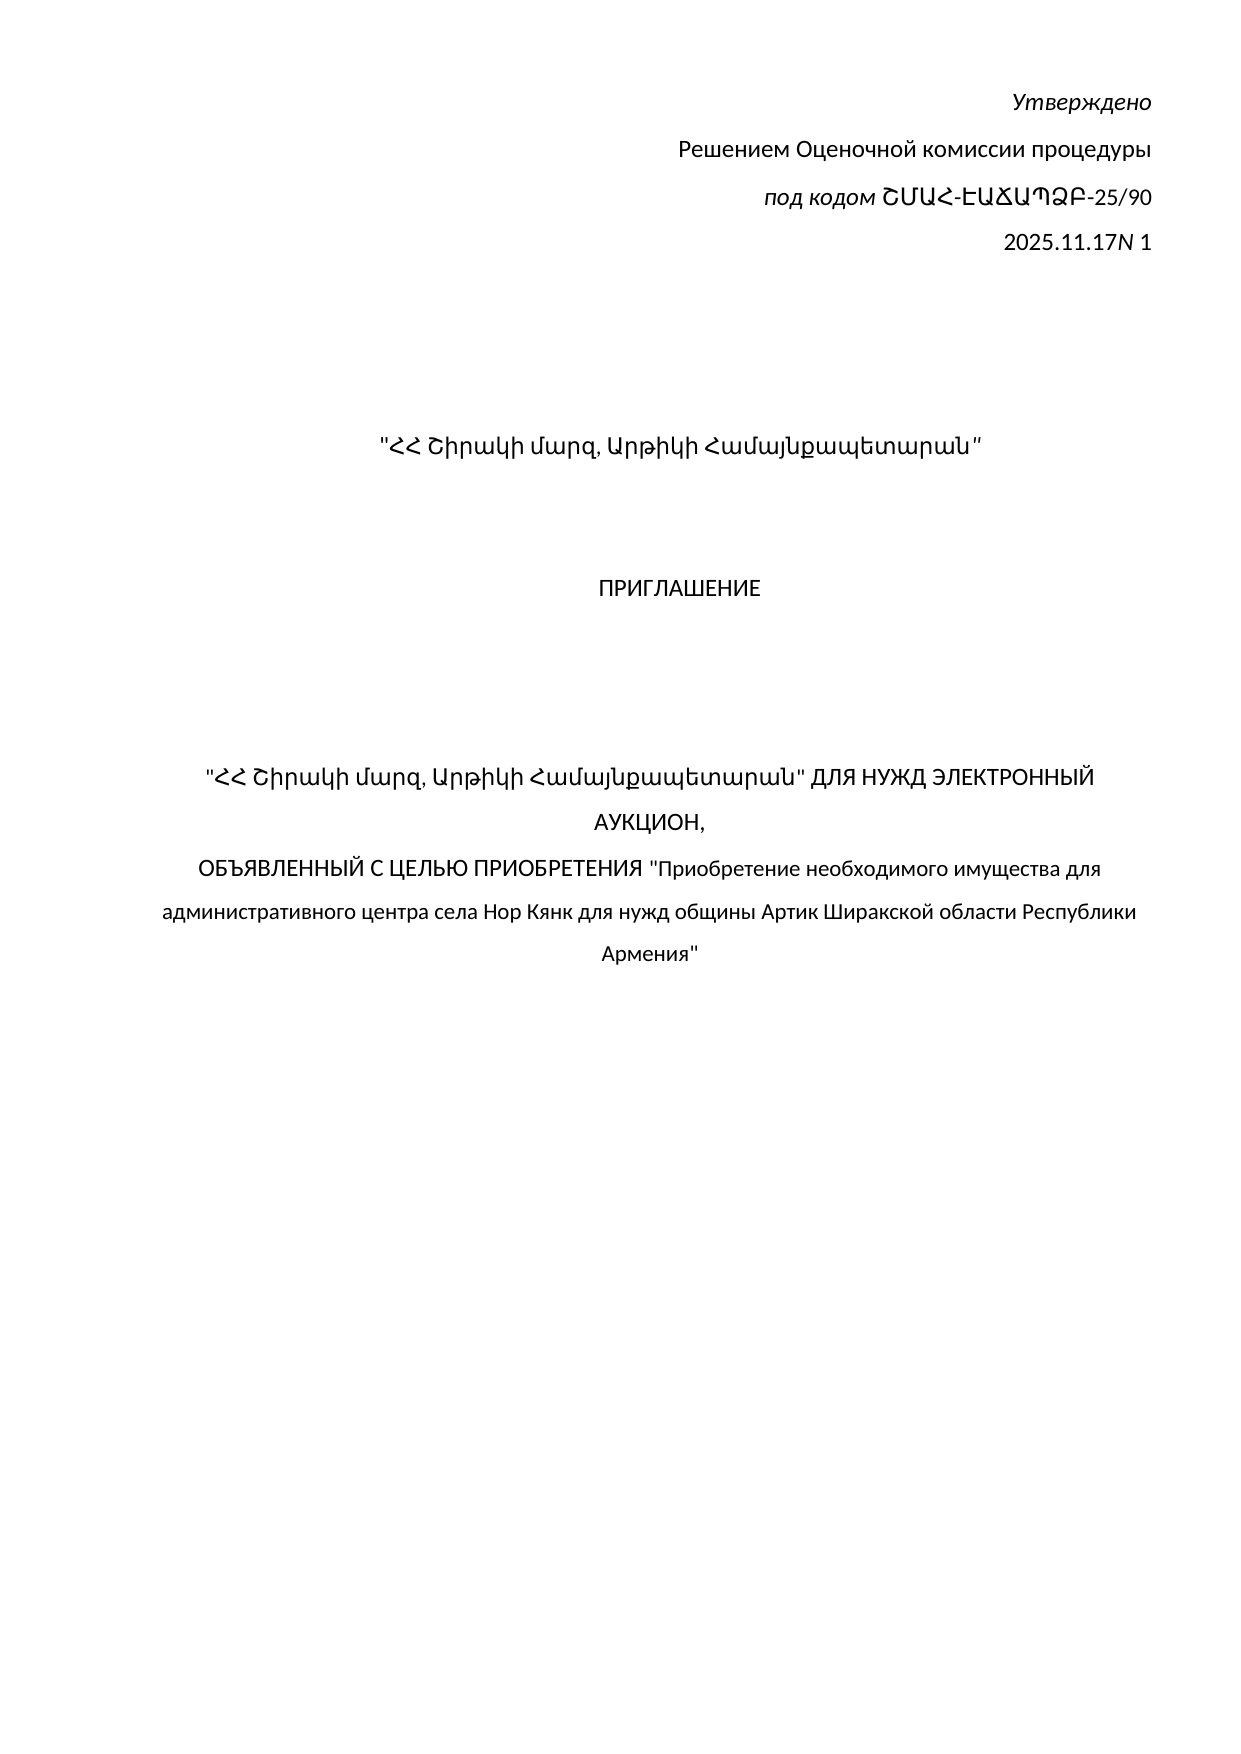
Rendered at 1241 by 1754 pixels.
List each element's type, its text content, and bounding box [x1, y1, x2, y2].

text под кодом ՇՄԱՀ-ԷԱՃԱՊՁԲ-25/90 2025.11.17 N 1 [148, 181, 1152, 257]
text ПРИГЛАШЕНИЕ [148, 572, 1152, 603]
text Утверждено [148, 86, 1152, 117]
text "ՀՀ Շիրակի մարզ, Արթիկի Համայնքապետարան" ДЛЯ НУЖД ЭЛЕКТРОННЫЙ АУКЦИОН, [148, 761, 1152, 837]
text ОБЪЯВЛЕННЫЙ С ЦЕЛЬЮ ПРИОБРЕТЕНИЯ "Приобретение необходимого имущества для административного центра села Нор Кянк для нужд общины Артик Ширакской области Республики Армения" [148, 852, 1152, 967]
text "ՀՀ Շիրակի մարզ, Արթիկի Համայնքապետարան" [148, 431, 1152, 461]
text Решением Оценочной комиссии процедуры [148, 134, 1152, 164]
